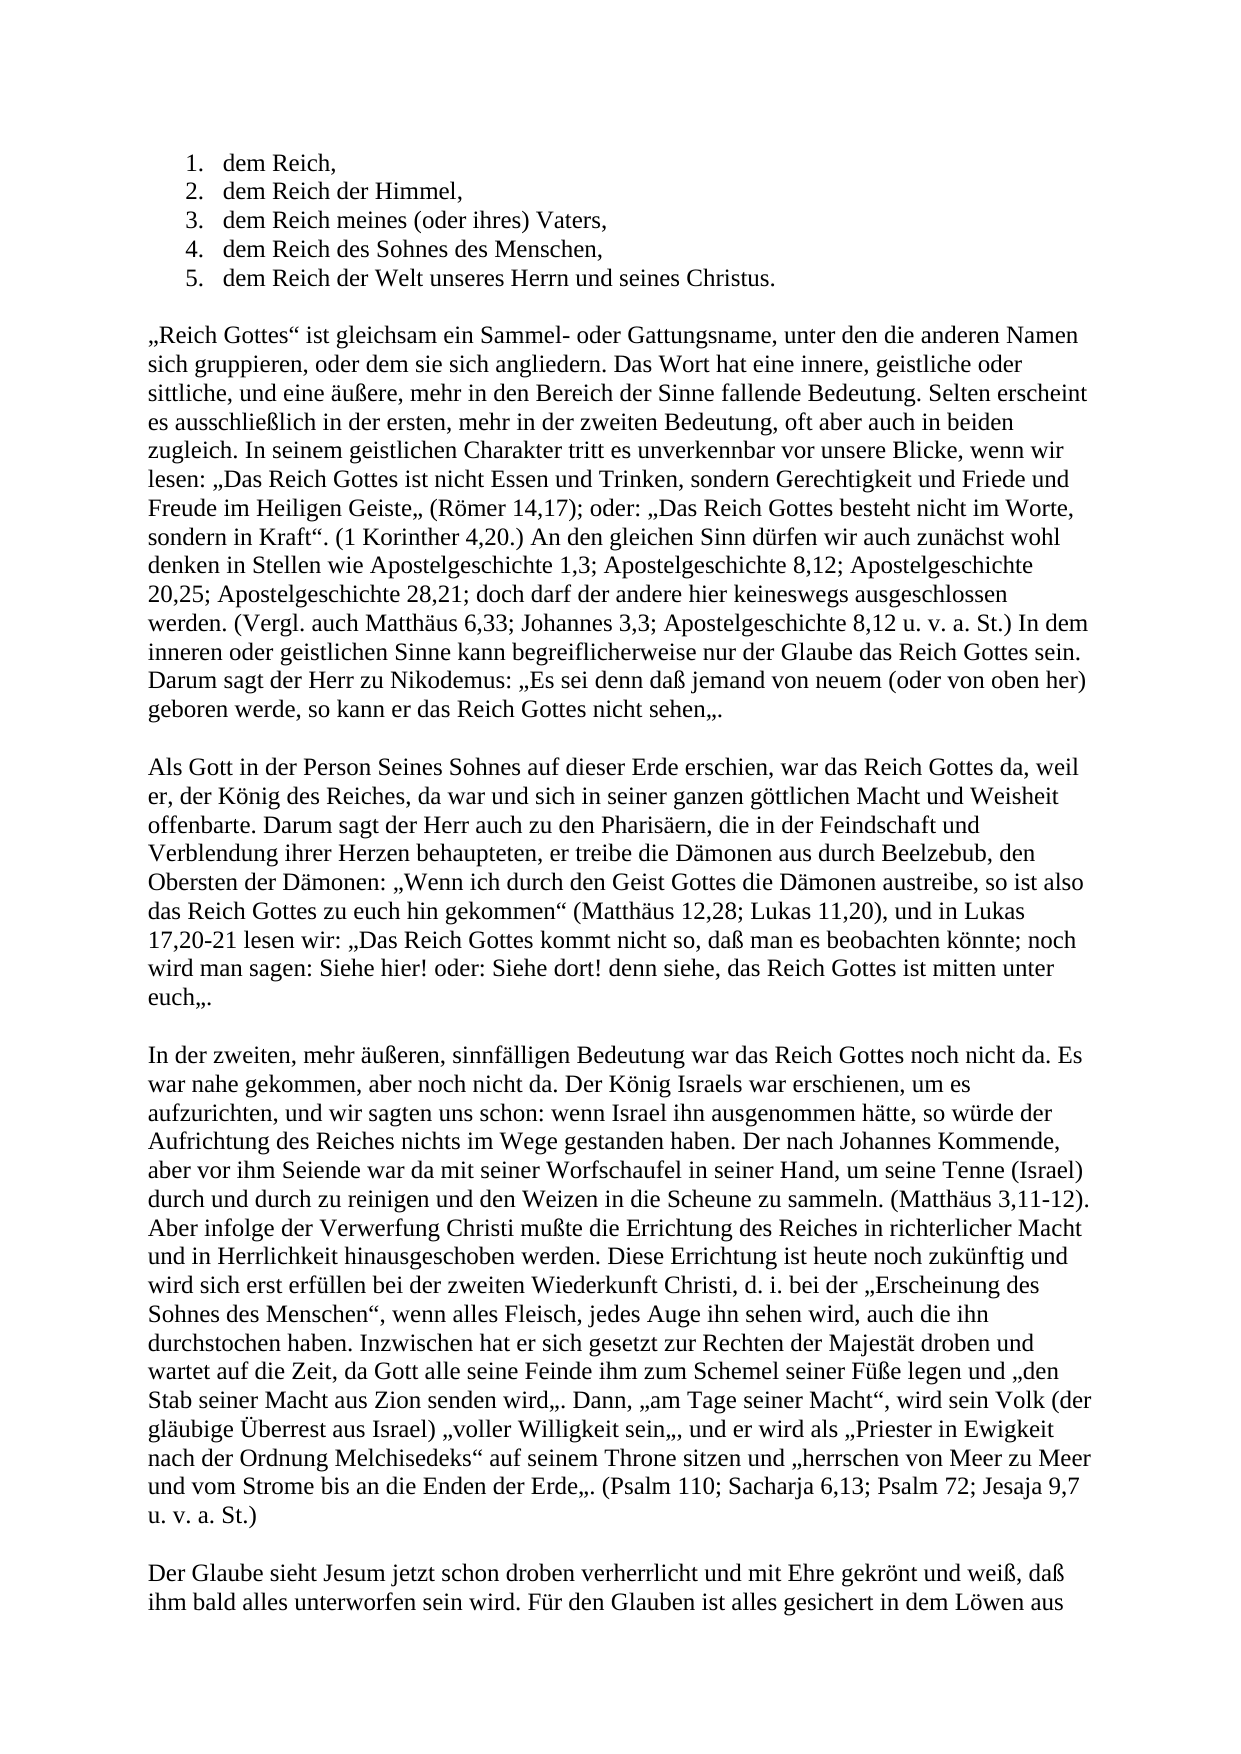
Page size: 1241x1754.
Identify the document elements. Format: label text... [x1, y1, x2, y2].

text „Reich Gottes“ ist gleichsam ein Sammel- oder Gattungsname, unter den die anderen Namen sich gruppieren, oder dem sie sich angliedern. Das Wort hat eine innere, geistliche oder sittliche, und eine äußere, mehr in den Bereich der Sinne fallende Bedeutung. Selten erscheint es ausschließlich in der ersten, mehr in der zweiten Bedeutung, oft aber auch in beiden zugleich. In seinem geistlichen Charakter tritt es unverkennbar vor unsere Blicke, wenn wir lesen: „Das Reich Gottes ist nicht Essen und Trinken, sondern Gerechtigkeit und Friede und Freude im Heiligen Geiste„ (Römer 14,17); oder: „Das Reich Gottes besteht nicht im Worte, sondern in Kraft“. (1 Korinther 4,20.) An den gleichen Sinn dürfen wir auch zunächst wohl denken in Stellen wie Apostelgeschichte 1,3; Apostelgeschichte 8,12; Apostelgeschichte 20,25; Apostelgeschichte 28,21; doch darf der andere hier keineswegs ausgeschlossen werden. (Vergl. auch Matthäus 6,33; Johannes 3,3; Apostelgeschichte 8,12 u. v. a. St.) In dem inneren oder geistlichen Sinne kann begreiflicherweise nur der Glaube das Reich Gottes sein. Darum sagt der Herr zu Nikodemus: „Es sei denn daß jemand von neuem (oder von oben her) geboren werde, so kann er das Reich Gottes nicht sehen„. [148, 437, 1093, 840]
list dem Reich der Himmel, [185, 206, 1093, 234]
list dem Reich des Sohnes des Menschen, [185, 321, 1093, 350]
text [148, 1157, 1093, 1588]
text Als Gott in der Person Seines Sohnes auf dieser Erde erschien, war das Reich Gottes da, weil er, der König des Reiches, da war und sich in seiner ganzen göttlichen Macht und Weisheit offenbarte. Darum sagt der Herr auch zu den Pharisäern, die in der Feindschaft und Verblendung ihrer Herzen behaupteten, er treibe die Dämonen aus durch Beelzebub, den Obersten der Dämonen: „Wenn ich durch den Geist Gottes die Dämonen austreibe, so ist also das Reich Gottes zu euch hin gekommen“ (Matthäus 12,28; Lukas 11,20), und in Lukas 17,20-21 lesen wir: „Das Reich Gottes kommt nicht so, daß man es beobachten könnte; noch wird man sagen: Siehe hier! oder: Siehe dort! denn siehe, das Reich Gottes ist mitten unter euch„. [148, 869, 1093, 1128]
list dem Reich der Welt unseres Herrn und seines Christus. [185, 379, 1093, 408]
list dem Reich meines (oder ihres) Vaters, [185, 263, 1093, 292]
list dem Reich, [185, 148, 1093, 176]
